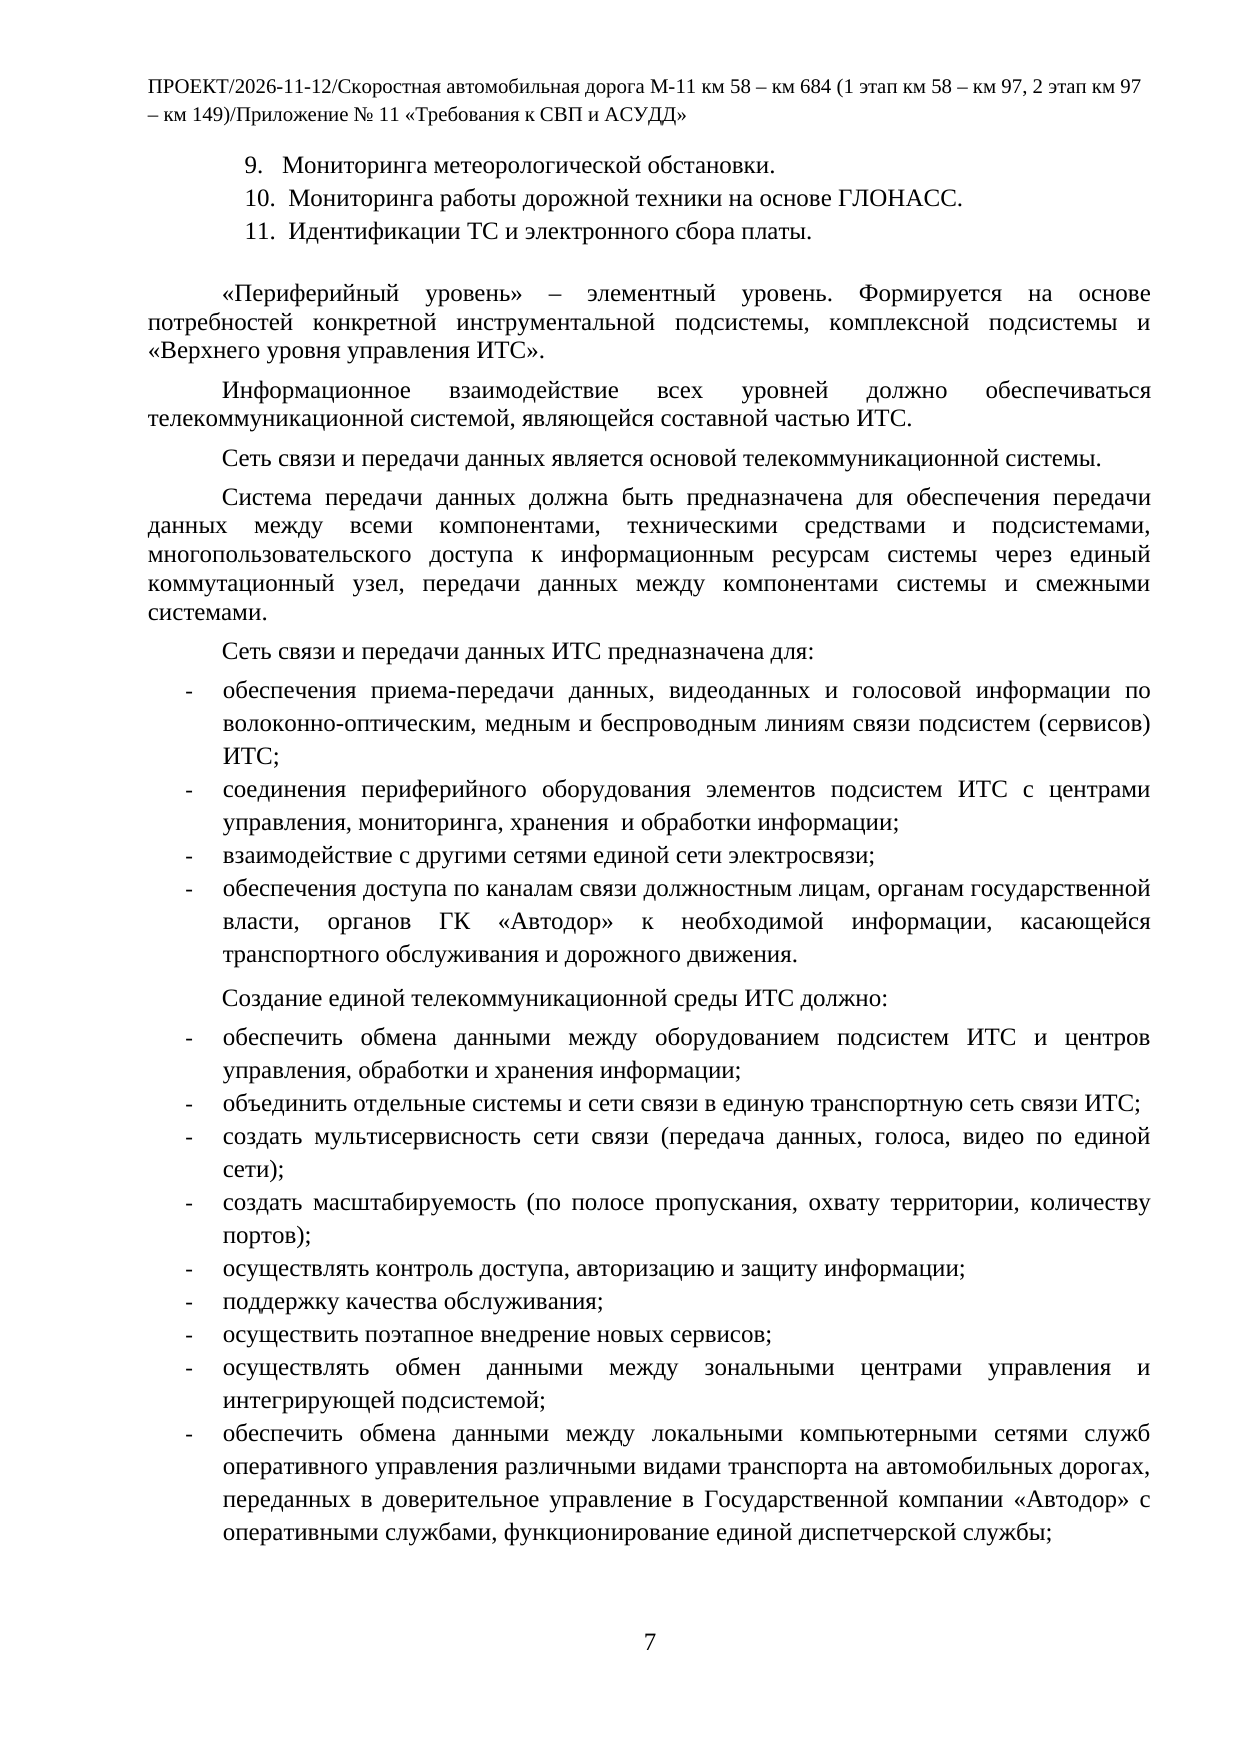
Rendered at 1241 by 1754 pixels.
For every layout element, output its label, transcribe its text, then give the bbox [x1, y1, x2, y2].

text Создание единой телекоммуникационной среды ИТС должно: [148, 983, 1152, 1011]
list Мониторинга метеорологической обстановки. [244, 150, 1152, 179]
list обеспечения доступа по каналам связи должностным лицам, органам государственной власти, органов ГК «Автодор» к необходимой информации, касающейся транспортного обслуживания и дорожного движения. [185, 873, 1152, 968]
list обеспечения приема-передачи данных, видеоданных и голосовой информации по волоконно-оптическим, медным и беспроводным линиям связи подсистем (сервисов) ИТС; [185, 675, 1152, 770]
list осуществлять обмен данными между зональными центрами управления и интегрирующей подсистемой; [185, 1352, 1152, 1414]
text «Периферийный уровень» – элементный уровень. Формируется на основе потребностей конкретной инструментальной подсистемы, комплексной подсистемы и «Верхнего уровня управления ИТС». [148, 278, 1152, 364]
list осуществлять контроль доступа, авторизацию и защиту информации; [185, 1253, 1152, 1282]
list поддержку качества обслуживания; [185, 1286, 1152, 1315]
list обеспечить обмена данными между оборудованием подсистем ИТС и центров управления, обработки и хранения информации; [185, 1022, 1152, 1084]
list Мониторинга работы дорожной техники на основе ГЛОНАСС. [244, 183, 1152, 212]
list осуществить поэтапное внедрение новых сервисов; [185, 1319, 1152, 1348]
text Сеть связи и передачи данных является основой телекоммуникационной системы. [148, 443, 1152, 471]
list создать масштабируемость (по полосе пропускания, охвату территории, количеству портов); [185, 1187, 1152, 1249]
list взаимодействие с другими сетями единой сети электросвязи; [185, 840, 1152, 869]
text Сеть связи и передачи данных ИТС предназначена для: [148, 636, 1152, 665]
text Система передачи данных должна быть предназначена для обеспечения передачи данных между всеми компонентами, техническими средствами и подсистемами, многопользовательского доступа к информационным ресурсам системы через единый коммутационный узел, передачи данных между компонентами системы и смежными системами. [148, 482, 1152, 626]
list Идентификации ТС и электронного сбора платы. [244, 216, 1152, 245]
list создать мультисервисность сети связи (передача данных, голоса, видео по единой сети); [185, 1121, 1152, 1183]
list соединения периферийного оборудования элементов подсистем ИТС с центрами управления, мониторинга, хранения и обработки информации; [185, 774, 1152, 836]
text Информационное взаимодействие всех уровней должно обеспечиваться телекоммуникационной системой, являющейся составной частью ИТС. [148, 375, 1152, 432]
list объединить отдельные системы и сети связи в единую транспортную сеть связи ИТС; [185, 1088, 1152, 1117]
list обеспечить обмена данными между локальными компьютерными сетями служб оперативного управления различными видами транспорта на автомобильных дорогах, переданных в доверительное управление в Государственной компании «Автодор» с оперативными службами, функционирование единой диспетчерской службы; [185, 1418, 1152, 1546]
